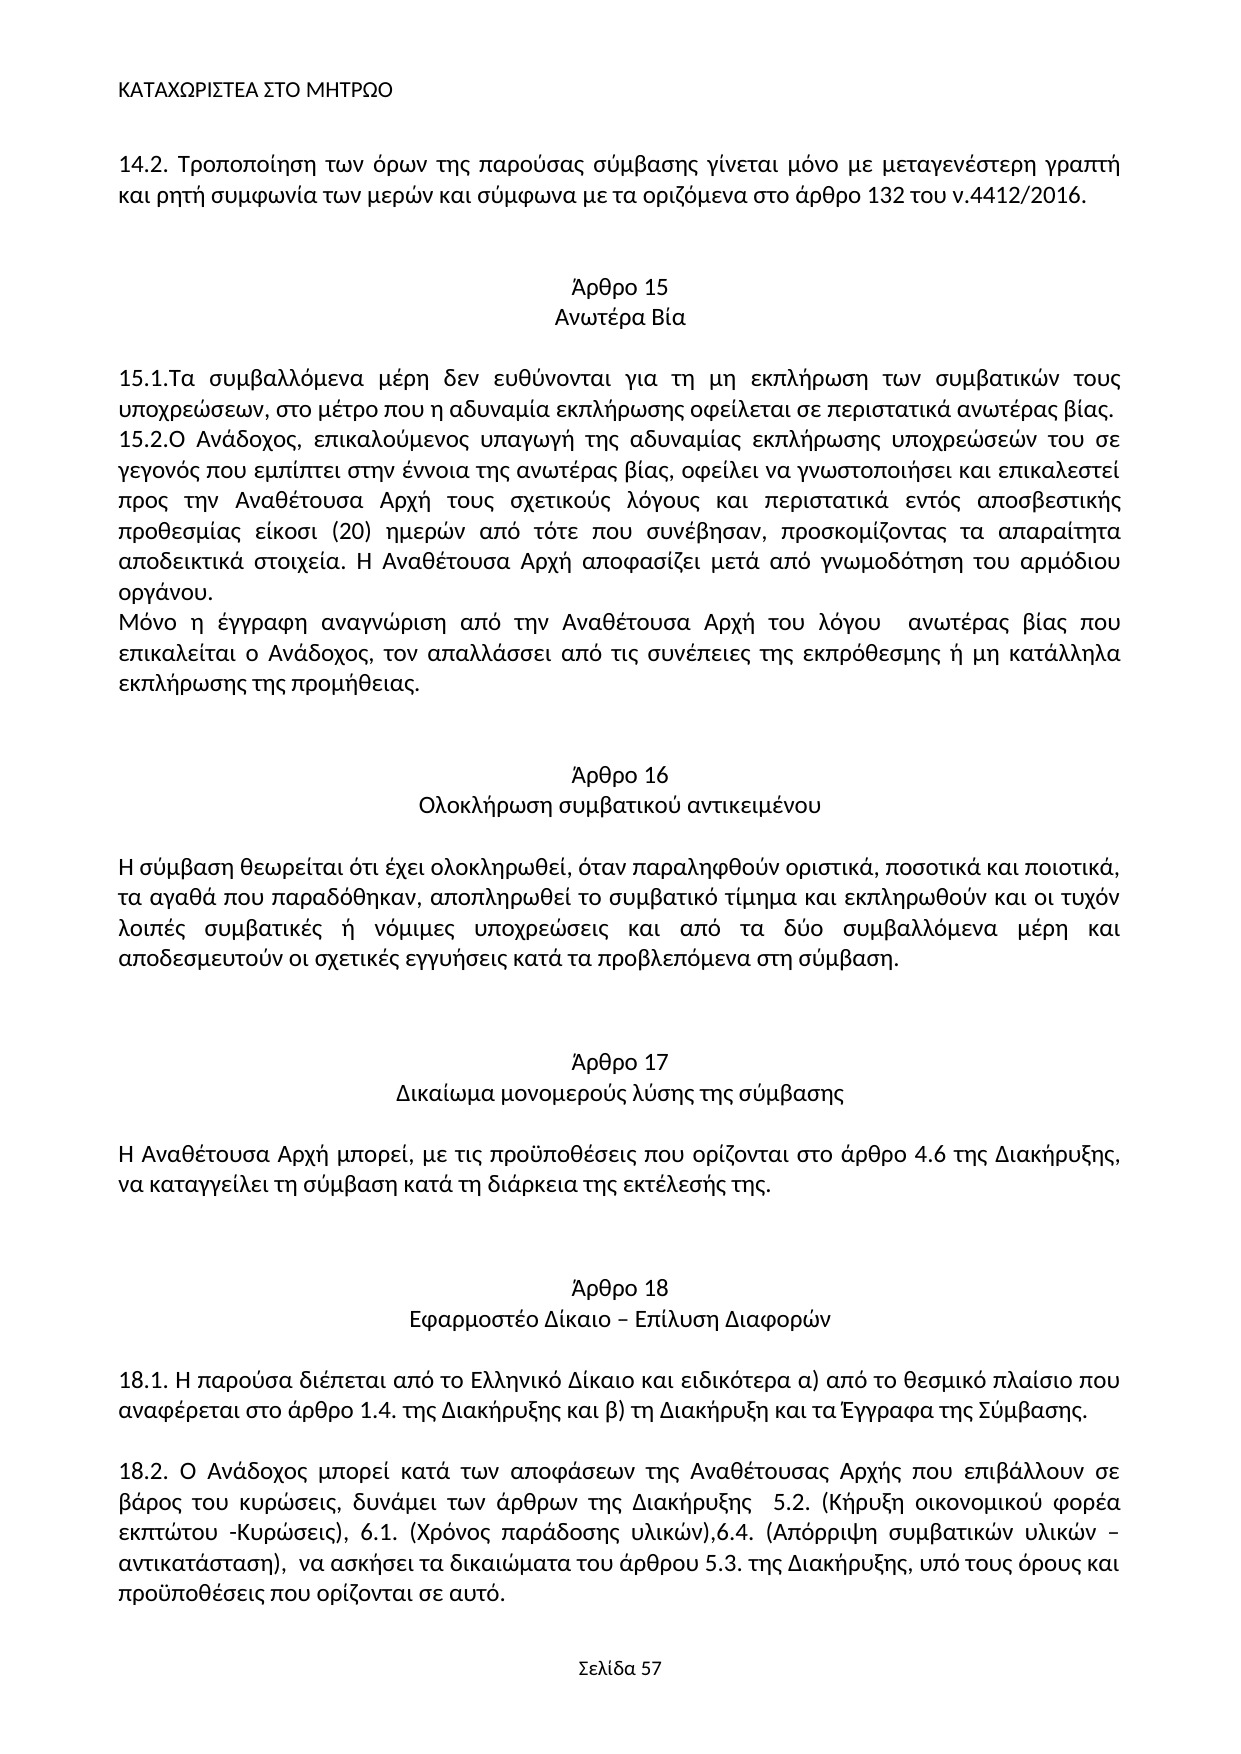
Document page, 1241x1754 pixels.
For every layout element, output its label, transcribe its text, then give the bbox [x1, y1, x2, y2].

text Άρθρο 16 [118, 759, 1122, 789]
text Δικαίωμα μονομερούς λύσης της σύμβασης [118, 1077, 1122, 1107]
text Εφαρμοστέο Δίκαιο – Επίλυση Διαφορών [118, 1303, 1122, 1333]
text Ολοκλήρωση συμβατικού αντικειμένου [118, 789, 1122, 820]
text 15.1.Τα συμβαλλόμενα μέρη δεν ευθύνονται για τη μη εκπλήρωση των συμβατικών τους υποχρεώσεων, στο μέτρο που η αδυναμία εκπλήρωσης οφείλεται σε περιστατικά ανωτέρας βίας. [118, 362, 1122, 423]
text Άρθρο 17 [118, 1046, 1122, 1077]
text Μόνο η έγγραφη αναγνώριση από την Αναθέτουσα Αρχή του λόγου ανωτέρας βίας που επικαλείται ο Ανάδοχος, τον απαλλάσσει από τις συνέπειες της εκπρόθεσμης ή μη κατάλληλα εκπλήρωσης της προμήθειας. [118, 606, 1122, 698]
text 14.2. Τροποποίηση των όρων της παρούσας σύμβασης γίνεται μόνο με μεταγενέστερη γραπτή και ρητή συμφωνία των μερών και σύμφωνα με τα οριζόμενα στο άρθρο 132 του ν.4412/2016. [118, 149, 1122, 210]
text 18.2. Ο Ανάδοχος μπορεί κατά των αποφάσεων της Αναθέτουσας Αρχής που επιβάλλουν σε βάρος του κυρώσεις, δυνάμει των άρθρων της Διακήρυξης 5.2. (Κήρυξη οικονομικού φορέα εκπτώτου -Κυρώσεις), 6.1. (Χρόνος παράδοσης υλικών),6.4. (Απόρριψη συμβατικών υλικών –αντικατάσταση), να ασκήσει τα δικαιώματα του άρθρου 5.3. της Διακήρυξης, υπό τους όρους και προϋποθέσεις που ορίζονται σε αυτό. [118, 1456, 1122, 1608]
text Η σύμβαση θεωρείται ότι έχει ολοκληρωθεί, όταν παραληφθούν οριστικά, ποσοτικά και ποιοτικά, τα αγαθά που παραδόθηκαν, αποπληρωθεί το συμβατικό τίμημα και εκπληρωθούν και οι τυχόν λοιπές συμβατικές ή νόμιμες υποχρεώσεις και από τα δύο συμβαλλόμενα μέρη και αποδεσμευτούν οι σχετικές εγγυήσεις κατά τα προβλεπόμενα στη σύμβαση. [118, 851, 1122, 973]
text Άρθρο 18 [118, 1272, 1122, 1303]
text Ανωτέρα Βία [118, 301, 1122, 332]
text Άρθρο 15 [118, 271, 1122, 301]
text 15.2.Ο Ανάδοχος, επικαλούμενος υπαγωγή της αδυναμίας εκπλήρωσης υποχρεώσεών του σε γεγονός που εμπίπτει στην έννοια της ανωτέρας βίας, οφείλει να γνωστοποιήσει και επικαλεστεί προς την Αναθέτουσα Αρχή τους σχετικούς λόγους και περιστατικά εντός αποσβεστικής προθεσμίας είκοσι (20) ημερών από τότε που συνέβησαν, προσκομίζοντας τα απαραίτητα αποδεικτικά στοιχεία. Η Αναθέτουσα Αρχή αποφασίζει μετά από γνωμοδότηση του αρμόδιου οργάνου. [118, 423, 1122, 606]
text 18.1. Η παρούσα διέπεται από το Ελληνικό Δίκαιο και ειδικότερα α) από το θεσμικό πλαίσιο που αναφέρεται στο άρθρο 1.4. της Διακήρυξης και β) τη Διακήρυξη και τα Έγγραφα της Σύμβασης. [118, 1364, 1122, 1425]
text Η Αναθέτουσα Αρχή μπορεί, με τις προϋποθέσεις που ορίζονται στο άρθρο 4.6 της Διακήρυξης, να καταγγείλει τη σύμβαση κατά τη διάρκεια της εκτέλεσής της. [118, 1138, 1122, 1199]
